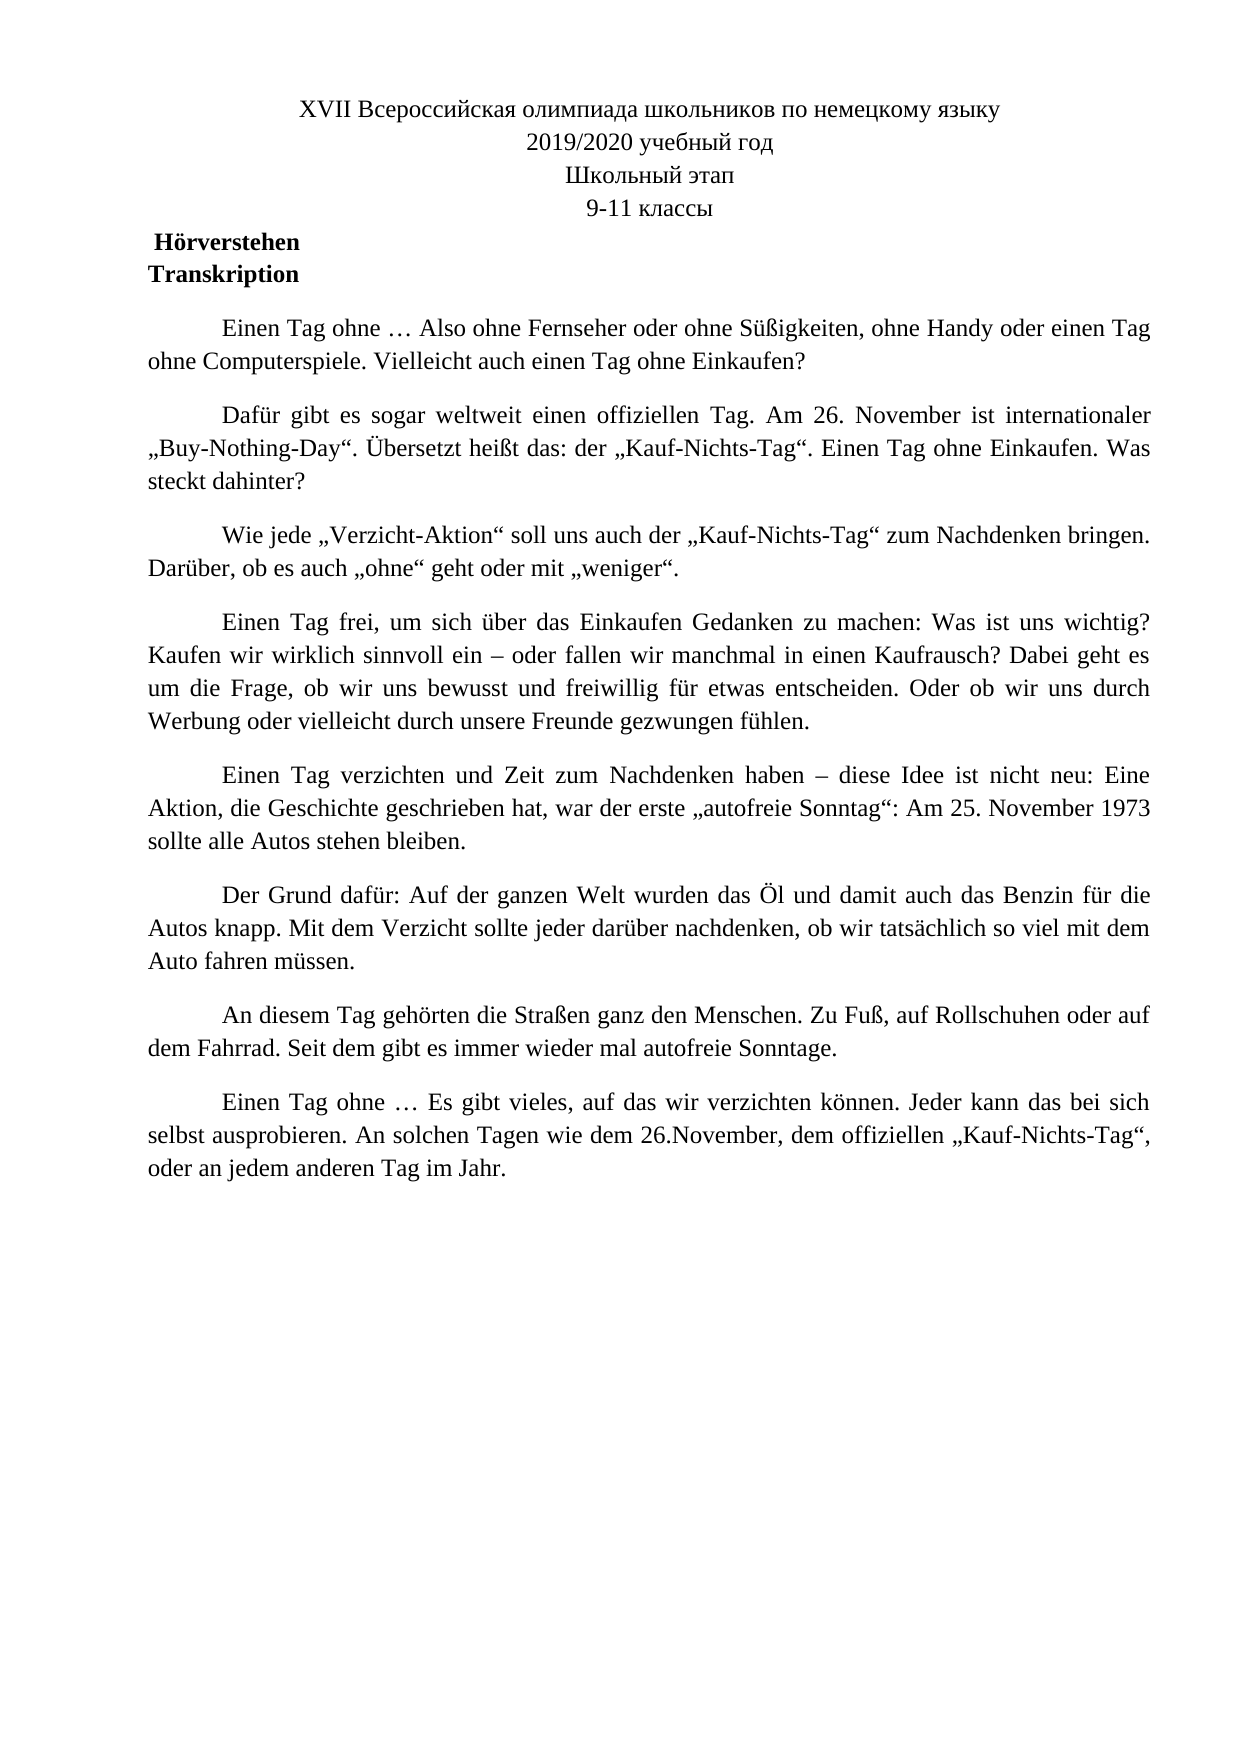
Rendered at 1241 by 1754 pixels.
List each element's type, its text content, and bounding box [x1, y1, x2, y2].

text XVII Всероссийская олимпиада школьников по немецкому языку [148, 94, 1152, 123]
text 9-11 классы [148, 193, 1152, 222]
text Hörverstehen [148, 227, 1152, 255]
text Dafür gibt es sogar weltweit einen offiziellen Tag. Am 26. November ist internationaler „Buy-Nothing-Day“. Übersetzt heißt das: der „Kauf-Nichts-Tag“. Einen Tag ohne Einkaufen. Was steckt dahinter? [148, 400, 1152, 495]
text Der Grund dafür: Auf der ganzen Welt wurden das Öl und damit auch das Benzin für die Autos knapp. Mit dem Verzicht sollte jeder darüber nachdenken, ob wir tatsächlich so viel mit dem Auto fahren müssen. [148, 880, 1152, 975]
text Einen Tag ohne … Es gibt vieles, auf das wir verzichten können. Jeder kann das bei sich selbst ausprobieren. An solchen Tagen wie dem 26.November, dem offiziellen „Kauf-Nichts-Tag“, oder an jedem anderen Tag im Jahr. [148, 1087, 1152, 1181]
text Einen Tag ohne … Also ohne Fernseher oder ohne Süßigkeiten, ohne Handy oder einen Tag ohne Computerspiele. Vielleicht auch einen Tag ohne Einkaufen? [148, 313, 1152, 375]
text An diesem Tag gehörten die Straßen ganz den Menschen. Zu Fuß, auf Rollschuhen oder auf dem Fahrrad. Seit dem gibt es immer wieder mal autofreie Sonntage. [148, 1000, 1152, 1062]
text 2019/2020 учебный год [148, 127, 1152, 156]
text Transkription [148, 259, 1152, 288]
text Школьный этап [148, 161, 1152, 189]
text Wie jede „Verzicht-Aktion“ soll uns auch der „Kauf-Nichts-Tag“ zum Nachdenken bringen. Darüber, ob es auch „ohne“ geht oder mit „weniger“. [148, 520, 1152, 582]
text Einen Tag verzichten und Zeit zum Nachdenken haben – diese Idee ist nicht neu: Eine Aktion, die Geschichte geschrieben hat, war der erste „autofreie Sonntag“: Am 25. November 1973 sollte alle Autos stehen bleiben. [148, 760, 1152, 855]
text Einen Tag frei, um sich über das Einkaufen Gedanken zu machen: Was ist uns wichtig? Kaufen wir wirklich sinnvoll ein – oder fallen wir manchmal in einen Kaufrausch? Dabei geht es um die Frage, ob wir uns bewusst und freiwillig für etwas entscheiden. Oder ob wir uns durch Werbung oder vielleicht durch unsere Freunde gezwungen fühlen. [148, 607, 1152, 735]
